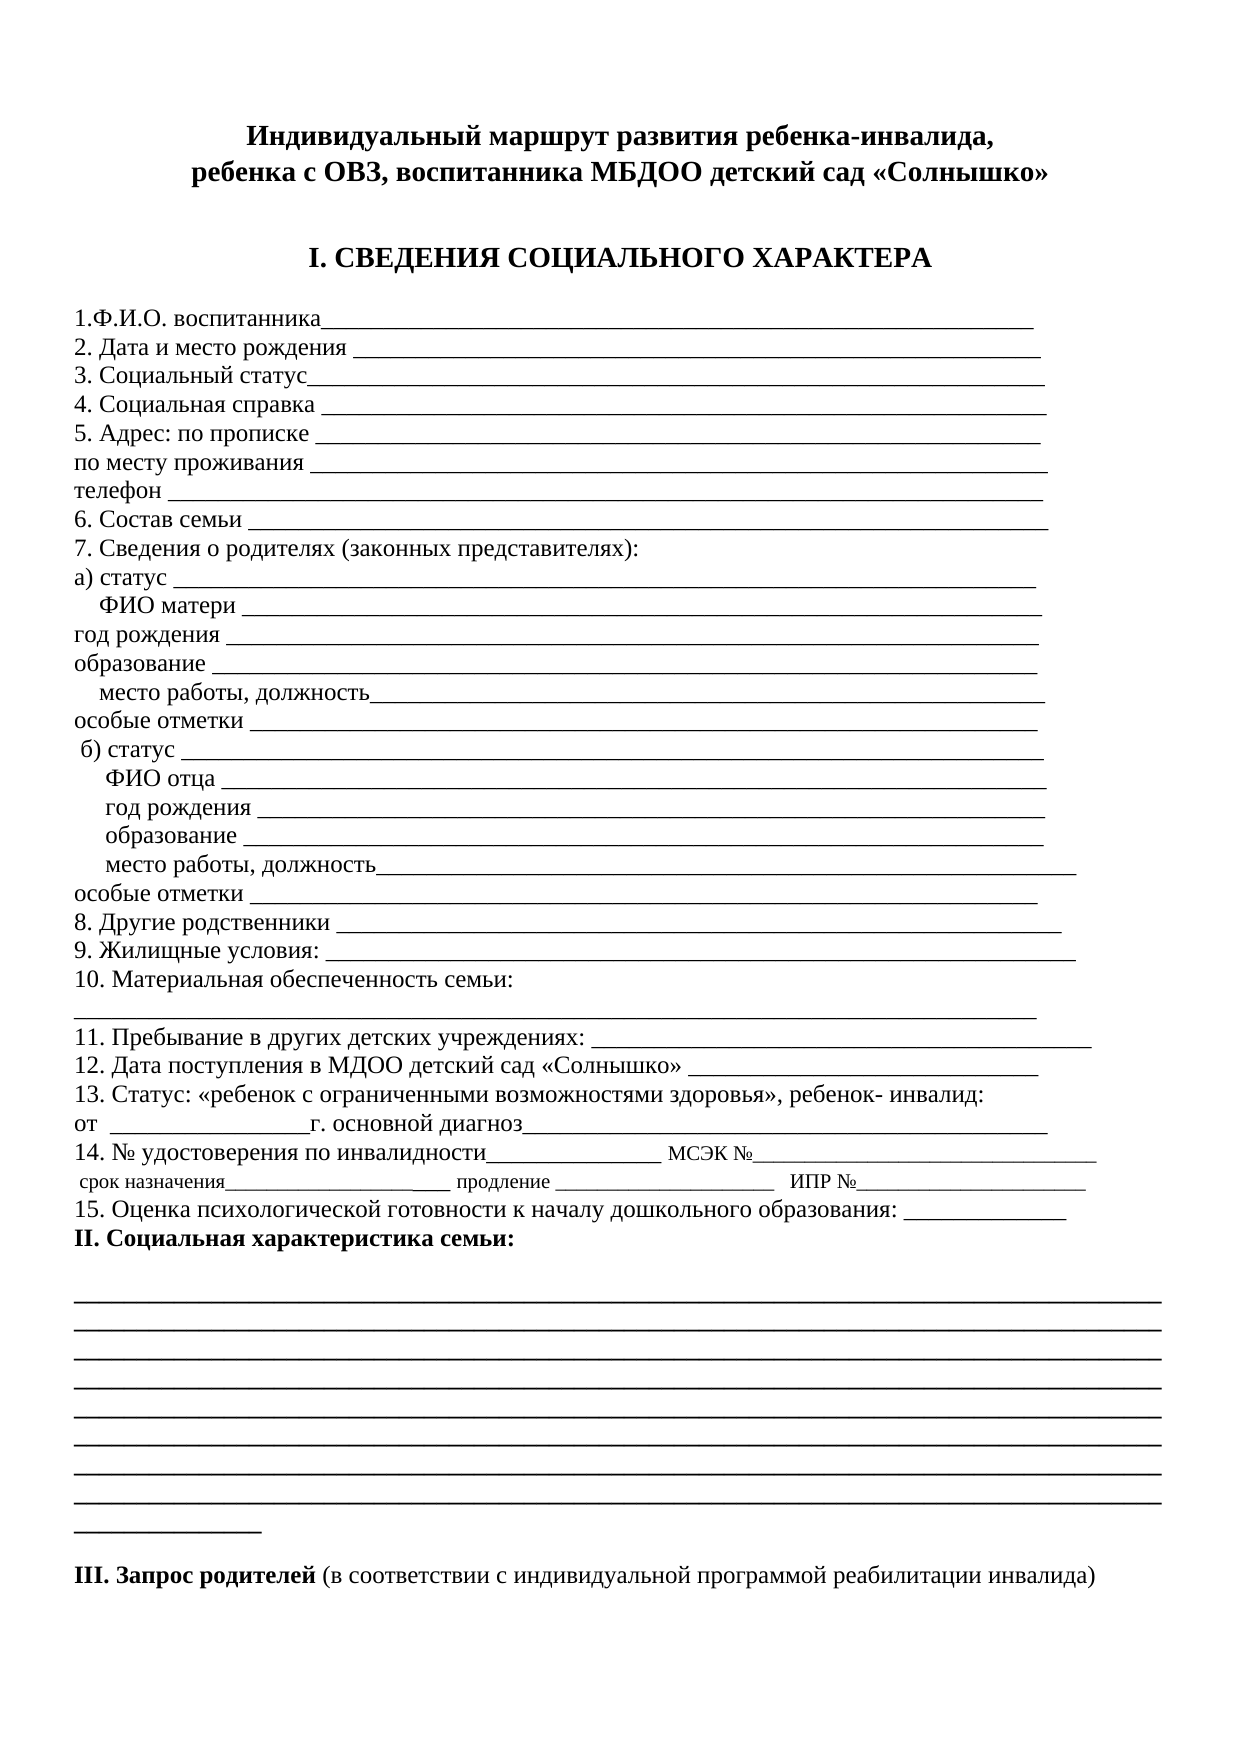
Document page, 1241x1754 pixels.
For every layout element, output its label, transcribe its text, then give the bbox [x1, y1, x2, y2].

text образование __________________________________________________________________ [74, 648, 1167, 677]
text ФИО матери ________________________________________________________________ [74, 590, 1167, 619]
text по месту проживания ___________________________________________________________ [74, 447, 1167, 475]
text 13. Статус: «ребенок с ограниченными возможностями здоровья», ребенок- инвалид: [74, 1079, 1167, 1108]
text год рождения _________________________________________________________________ [74, 619, 1167, 648]
text 12. Дата поступления в МДОО детский сад «Солнышко» ____________________________ [74, 1050, 1167, 1079]
text 5. Адрес: по прописке __________________________________________________________ [74, 418, 1167, 447]
text особые отметки _______________________________________________________________ [74, 878, 1167, 907]
text образование ________________________________________________________________ [74, 820, 1167, 849]
text 6. Состав семьи ________________________________________________________________ [74, 504, 1167, 533]
text а) статус _____________________________________________________________________ [74, 562, 1167, 590]
text 14. № удостоверения по инвалидности______________ МСЭК №_________________________________ [74, 1137, 1167, 1165]
text II. Социальная характеристика семьи: [74, 1223, 1167, 1252]
text особые отметки _______________________________________________________________ [74, 705, 1167, 734]
text 7. Сведения о родителях (законных представителях): [74, 533, 1167, 562]
text место работы, должность______________________________________________________ [74, 677, 1167, 705]
text год рождения _______________________________________________________________ [74, 792, 1167, 820]
text телефон ______________________________________________________________________ [74, 475, 1167, 504]
text I. СВЕДЕНИЯ СОЦИАЛЬНОГО ХАРАКТЕРА [74, 241, 1167, 274]
text 8. Другие родственники __________________________________________________________ [74, 907, 1167, 935]
text место работы, должность________________________________________________________ [74, 849, 1167, 878]
text 1.Ф.И.О. воспитанника_________________________________________________________ [74, 303, 1167, 332]
text 15. Оценка психологической готовности к началу дошкольного образования: _____________ [74, 1194, 1167, 1223]
text 11. Пребывание в других детских учреждениях: ________________________________________ [74, 1022, 1167, 1050]
text _______________________________________________________________________________________________________________________________________________________________________________________________________________________________________________________________________________________________________________________________________________________________________________________________________________________________________________________________________________________________________________________________________________________________________________________________________________________________________________________________________________________________________________________________________ [74, 1277, 1167, 1535]
list Индивидуальный маршрут развития ребенка-инвалида, [74, 118, 1167, 152]
text 4. Социальная справка __________________________________________________________ [74, 389, 1167, 418]
text III. Запрос родителей (в соответствии с индивидуальной программой реабилитации инвалида) [74, 1560, 1167, 1589]
text от ________________г. основной диагноз__________________________________________ [74, 1108, 1167, 1137]
text б) статус _____________________________________________________________________ [74, 734, 1167, 763]
text 10. Материальная обеспеченность семьи: _____________________________________________________________________________ [74, 964, 1167, 1022]
text 3. Социальный статус___________________________________________________________ [74, 360, 1167, 389]
list ребенка с ОВЗ, воспитанника МБДОО детский сад «Солнышко» [74, 154, 1167, 188]
text 9. Жилищные условия: ____________________________________________________________ [74, 935, 1167, 964]
text срок назначения_____________________ продление _____________________ ИПР №______________________ [74, 1165, 1167, 1194]
text ФИО отца __________________________________________________________________ [74, 763, 1167, 792]
text 2. Дата и место рождения _______________________________________________________ [74, 332, 1167, 360]
